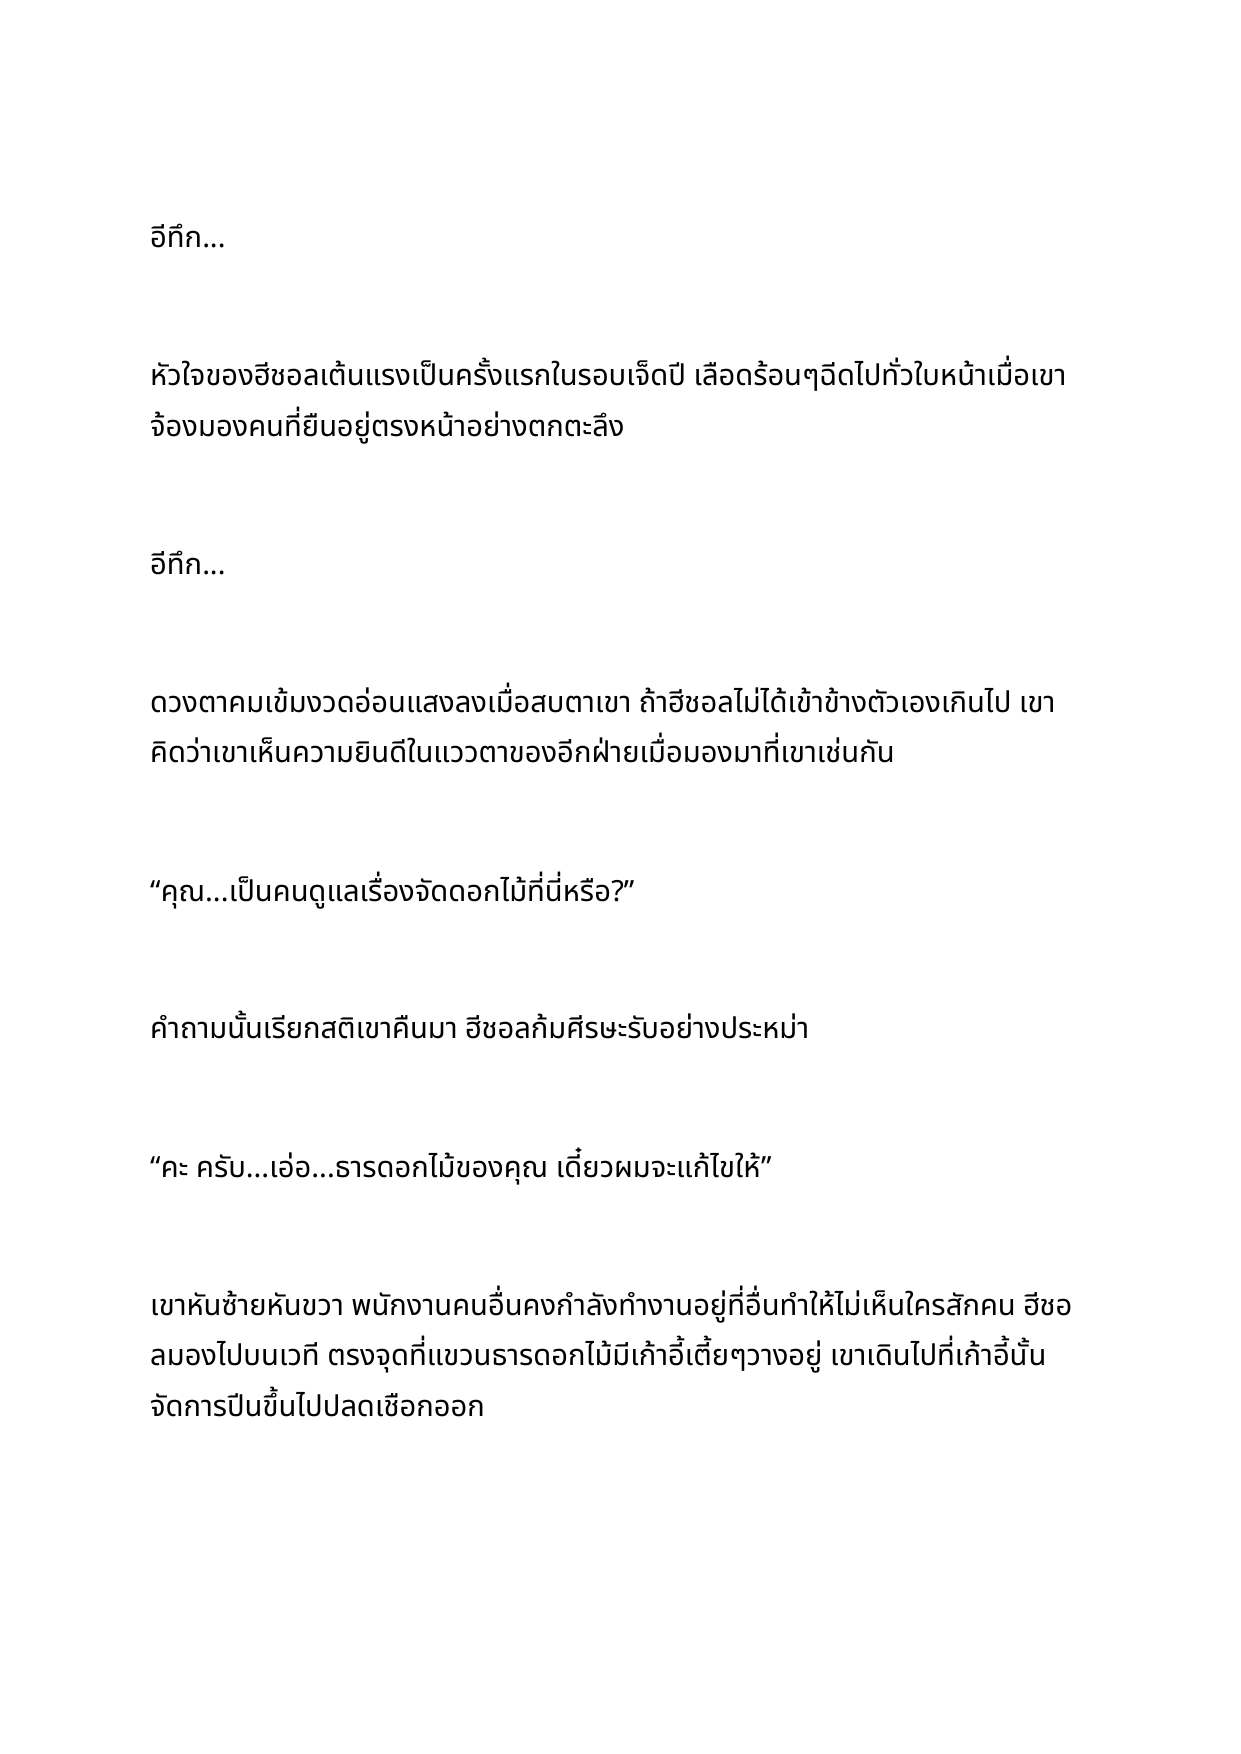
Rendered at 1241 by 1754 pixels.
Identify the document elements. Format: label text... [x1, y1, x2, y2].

text ดวงตาคมเข้มงวดอ่อนแสงลงเมื่อสบตาเขา ถ้าฮีชอลไม่ได้เข้าข้างตัวเองเกินไป เขาคิดว่าเขาเห็นความยินดีในแววตาของอีกฝ่ายเมื่อมองมาที่เขาเช่นกัน [150, 681, 1090, 776]
text คำถามนั้นเรียกสติเขาคืนมา ฮีชอลก้มศีรษะรับอย่างประหม่า [150, 1008, 1090, 1052]
text อีทึก... [150, 216, 1090, 261]
text เขาหันซ้ายหันขวา พนักงานคนอื่นคงกำลังทำงานอยู่ที่อื่นทำให้ไม่เห็นใครสักคน ฮีชอลมองไปบนเวที ตรงจุดที่แขวนธารดอกไม้มีเก้าอี้เตี้ยๆวางอยู่ เขาเดินไปที่เก้าอี้นั้น จัดการปีนขึ้นไปปลดเชือกออก [150, 1284, 1090, 1429]
text “คะ ครับ...เอ่อ...ธารดอกไม้ของคุณ เดี๋ยวผมจะแก้ไขให้” [150, 1146, 1090, 1190]
text อีทึก... [150, 543, 1090, 587]
text “คุณ...เป็นคนดูแลเรื่องจัดดอกไม้ที่นี่หรือ?” [150, 870, 1090, 914]
text หัวใจของฮีชอลเต้นแรงเป็นครั้งแรกในรอบเจ็ดปี เลือดร้อนๆฉีดไปทั่วใบหน้าเมื่อเขาจ้องมองคนที่ยืนอยู่ตรงหน้าอย่างตกตะลึง [150, 354, 1090, 449]
